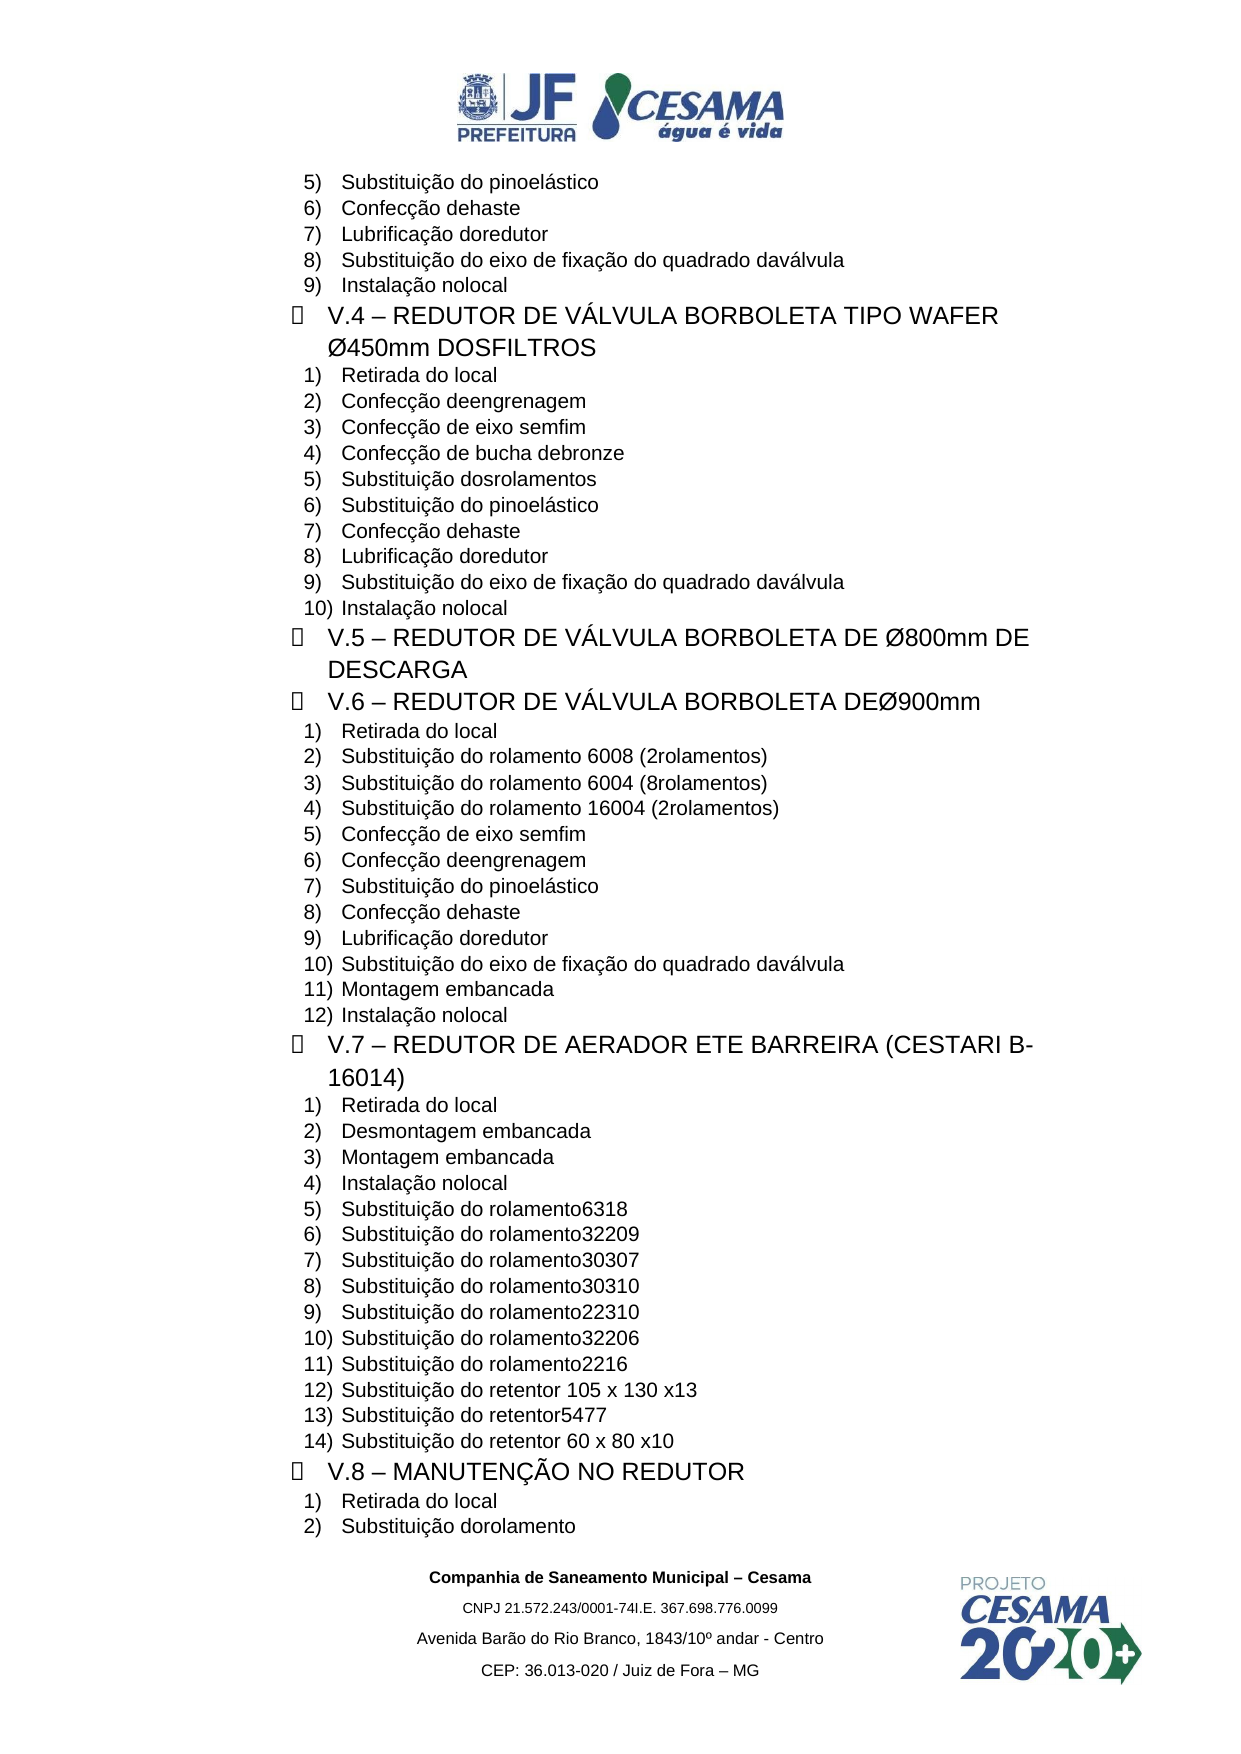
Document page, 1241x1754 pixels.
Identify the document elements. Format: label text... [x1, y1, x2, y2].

list V.5 – REDUTOR DE VÁLVULA BORBOLETA DE Ø800mm DE DESCARGA [290, 620, 1031, 684]
list Substituição do retentor 105 x 130 x13 [303, 1377, 1105, 1401]
list Substituição do rolamento 16004 (2rolamentos) [303, 796, 1105, 820]
list Substituição do rolamento6318 [303, 1197, 1105, 1221]
list Instalação nolocal [303, 596, 1105, 620]
list Montagem embancada [303, 1145, 1105, 1169]
list Confecção dehaste [303, 518, 1105, 542]
list Substituição do rolamento 6008 (2rolamentos) [303, 744, 1105, 768]
list Confecção deengrenagem [303, 389, 1105, 413]
list Confecção de eixo semfim [303, 415, 1105, 439]
list V.8 – MANUTENÇÃO NO REDUTOR [289, 1453, 1105, 1487]
list Confecção deengrenagem [303, 848, 1105, 872]
list Substituição do rolamento32206 [303, 1326, 1105, 1350]
list Substituição do pinoelástico [303, 170, 1105, 194]
list Substituição do retentor 60 x 80 x10 [303, 1429, 1105, 1453]
list Confecção de bucha debronze [303, 441, 1105, 465]
list V.6 – REDUTOR DE VÁLVULA BORBOLETA DEØ900mm [289, 685, 1105, 717]
list Substituição do rolamento30307 [303, 1248, 1105, 1272]
list Substituição dorolamento [303, 1514, 1105, 1538]
list Retirada do local [303, 1093, 1105, 1117]
list V.7 – REDUTOR DE AERADOR ETE BARREIRA (CESTARI B- 16014) [290, 1027, 1035, 1091]
list Substituição do rolamento 6004 (8rolamentos) [303, 770, 1105, 794]
list Substituição do rolamento2216 [303, 1352, 1105, 1376]
picture [960, 1577, 1142, 1685]
list Substituição do pinoelástico [303, 493, 1105, 517]
list Montagem embancada [303, 977, 1105, 1001]
list Substituição do rolamento32209 [303, 1222, 1105, 1246]
list Substituição do eixo de fixação do quadrado daválvula [303, 570, 1105, 594]
list Substituição do eixo de fixação do quadrado daválvula [303, 247, 1105, 271]
list Instalação nolocal [303, 273, 1105, 297]
list Substituição do eixo de fixação do quadrado daválvula [303, 951, 1105, 975]
list Confecção dehaste [303, 900, 1105, 924]
list Desmontagem embancada [303, 1119, 1105, 1143]
list Instalação nolocal [303, 1171, 1105, 1194]
list Confecção de eixo semfim [303, 822, 1105, 846]
list Substituição dosrolamentos [303, 467, 1105, 491]
list Retirada do local [303, 719, 1105, 743]
list Lubrificação doredutor [303, 222, 1105, 246]
list Instalação nolocal [303, 1003, 1105, 1027]
picture [457, 73, 784, 142]
list Substituição do pinoelástico [303, 874, 1105, 898]
list Substituição do retentor5477 [303, 1403, 1105, 1427]
list Retirada do local [303, 1488, 1105, 1512]
list V.4 – REDUTOR DE VÁLVULA BORBOLETA TIPO WAFER Ø450mm DOSFILTROS [290, 297, 1000, 361]
list Lubrificação doredutor [303, 925, 1105, 949]
list Lubrificação doredutor [303, 544, 1105, 568]
list Substituição do rolamento30310 [303, 1274, 1105, 1298]
list Confecção dehaste [303, 196, 1105, 220]
list Retirada do local [303, 363, 1105, 387]
list Substituição do rolamento22310 [303, 1300, 1105, 1324]
